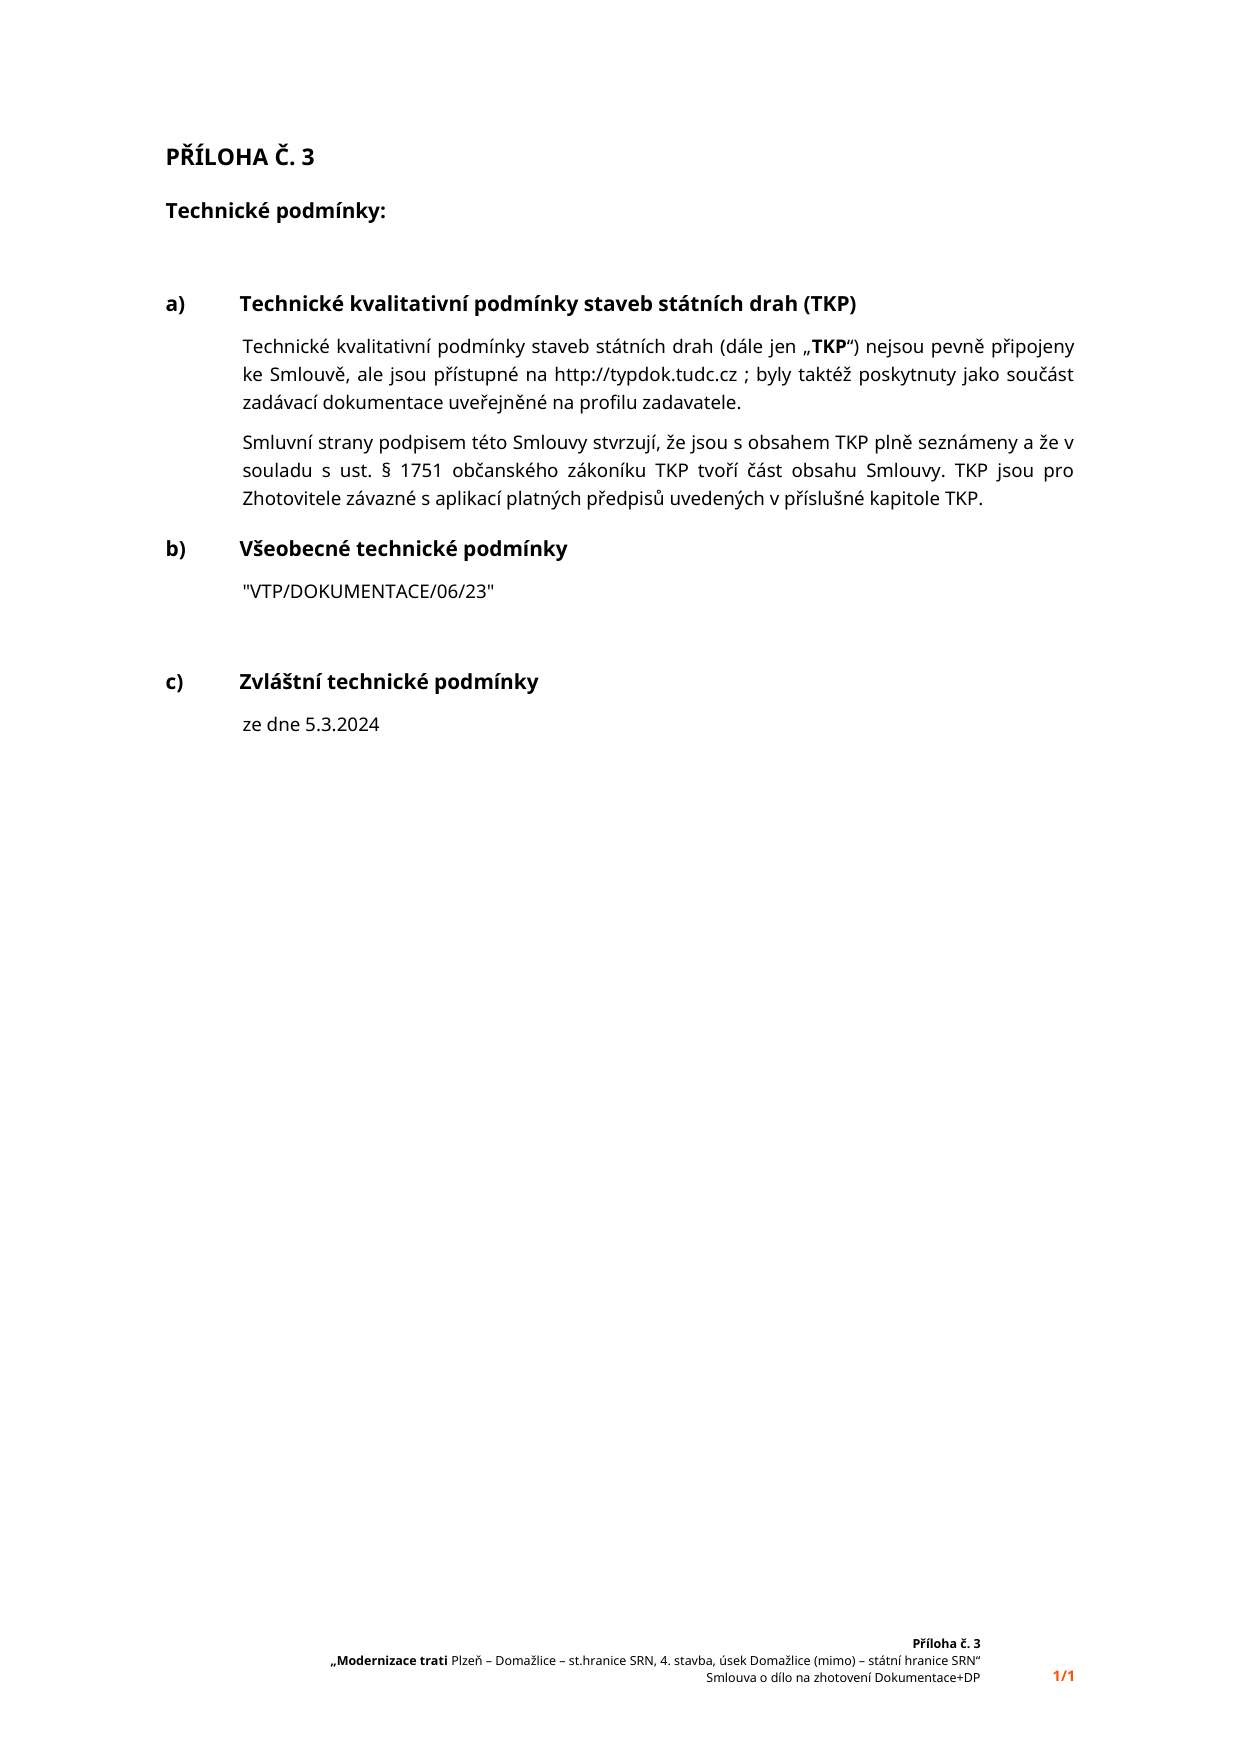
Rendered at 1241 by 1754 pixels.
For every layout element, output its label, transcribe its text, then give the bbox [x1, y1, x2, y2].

text b) Všeobecné technické podmínky [165, 534, 1075, 563]
text Smluvní strany podpisem této Smlouvy stvrzují, že jsou s obsahem TKP plně seznámeny a že v souladu s ust. § 1751 občanského zákoníku TKP tvoří část obsahu Smlouvy. TKP jsou pro Zhotovitele závazné s aplikací platných předpisů uvedených v příslušné kapitole TKP. [242, 429, 1075, 511]
text Příloha č. 3 [165, 141, 1075, 173]
text ze dne 5.3.2024 [242, 711, 1075, 737]
text "VTP/DOKUMENTACE/06/23" [242, 578, 1075, 604]
text Technické kvalitativní podmínky staveb státních drah (dále jen „TKP“) nejsou pevně připojeny ke Smlouvě, ale jsou přístupné na http://typdok.tudc.cz ; byly taktéž poskytnuty jako součást zadávací dokumentace uveřejněné na profilu zadavatele. [242, 333, 1075, 414]
text Technické podmínky: [165, 197, 1075, 225]
text a) Technické kvalitativní podmínky staveb státních drah (TKP) [165, 289, 1075, 318]
text c) Zvláštní technické podmínky [165, 667, 1075, 696]
